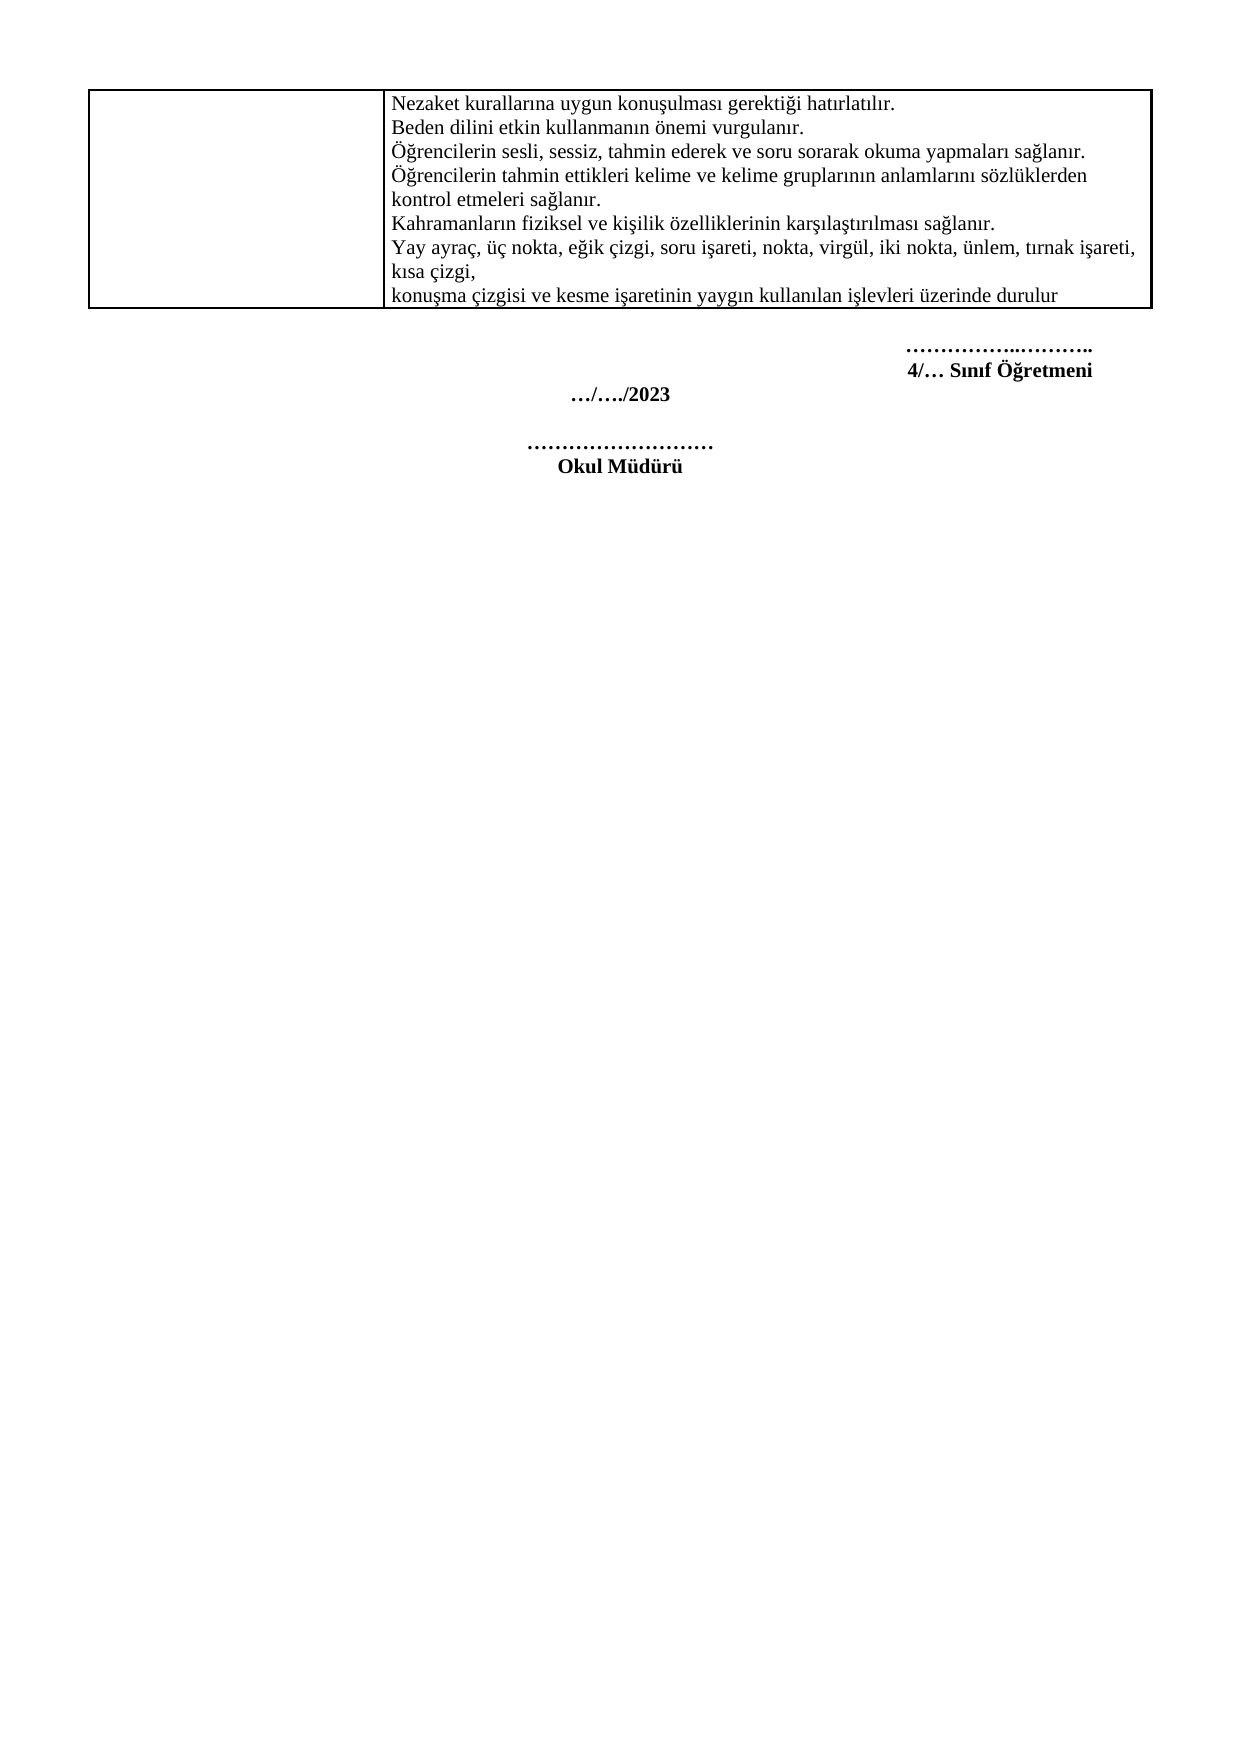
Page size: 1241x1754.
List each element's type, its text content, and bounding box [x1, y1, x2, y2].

text 4/… Sınıf Öğretmeni [148, 357, 1092, 382]
text Okul Müdürü [148, 454, 1092, 478]
text ……………………… [148, 430, 1092, 454]
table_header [385, 91, 1150, 307]
text …/…./2023 [148, 382, 1092, 406]
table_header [90, 91, 383, 307]
text ……………..……….. [148, 333, 1092, 357]
